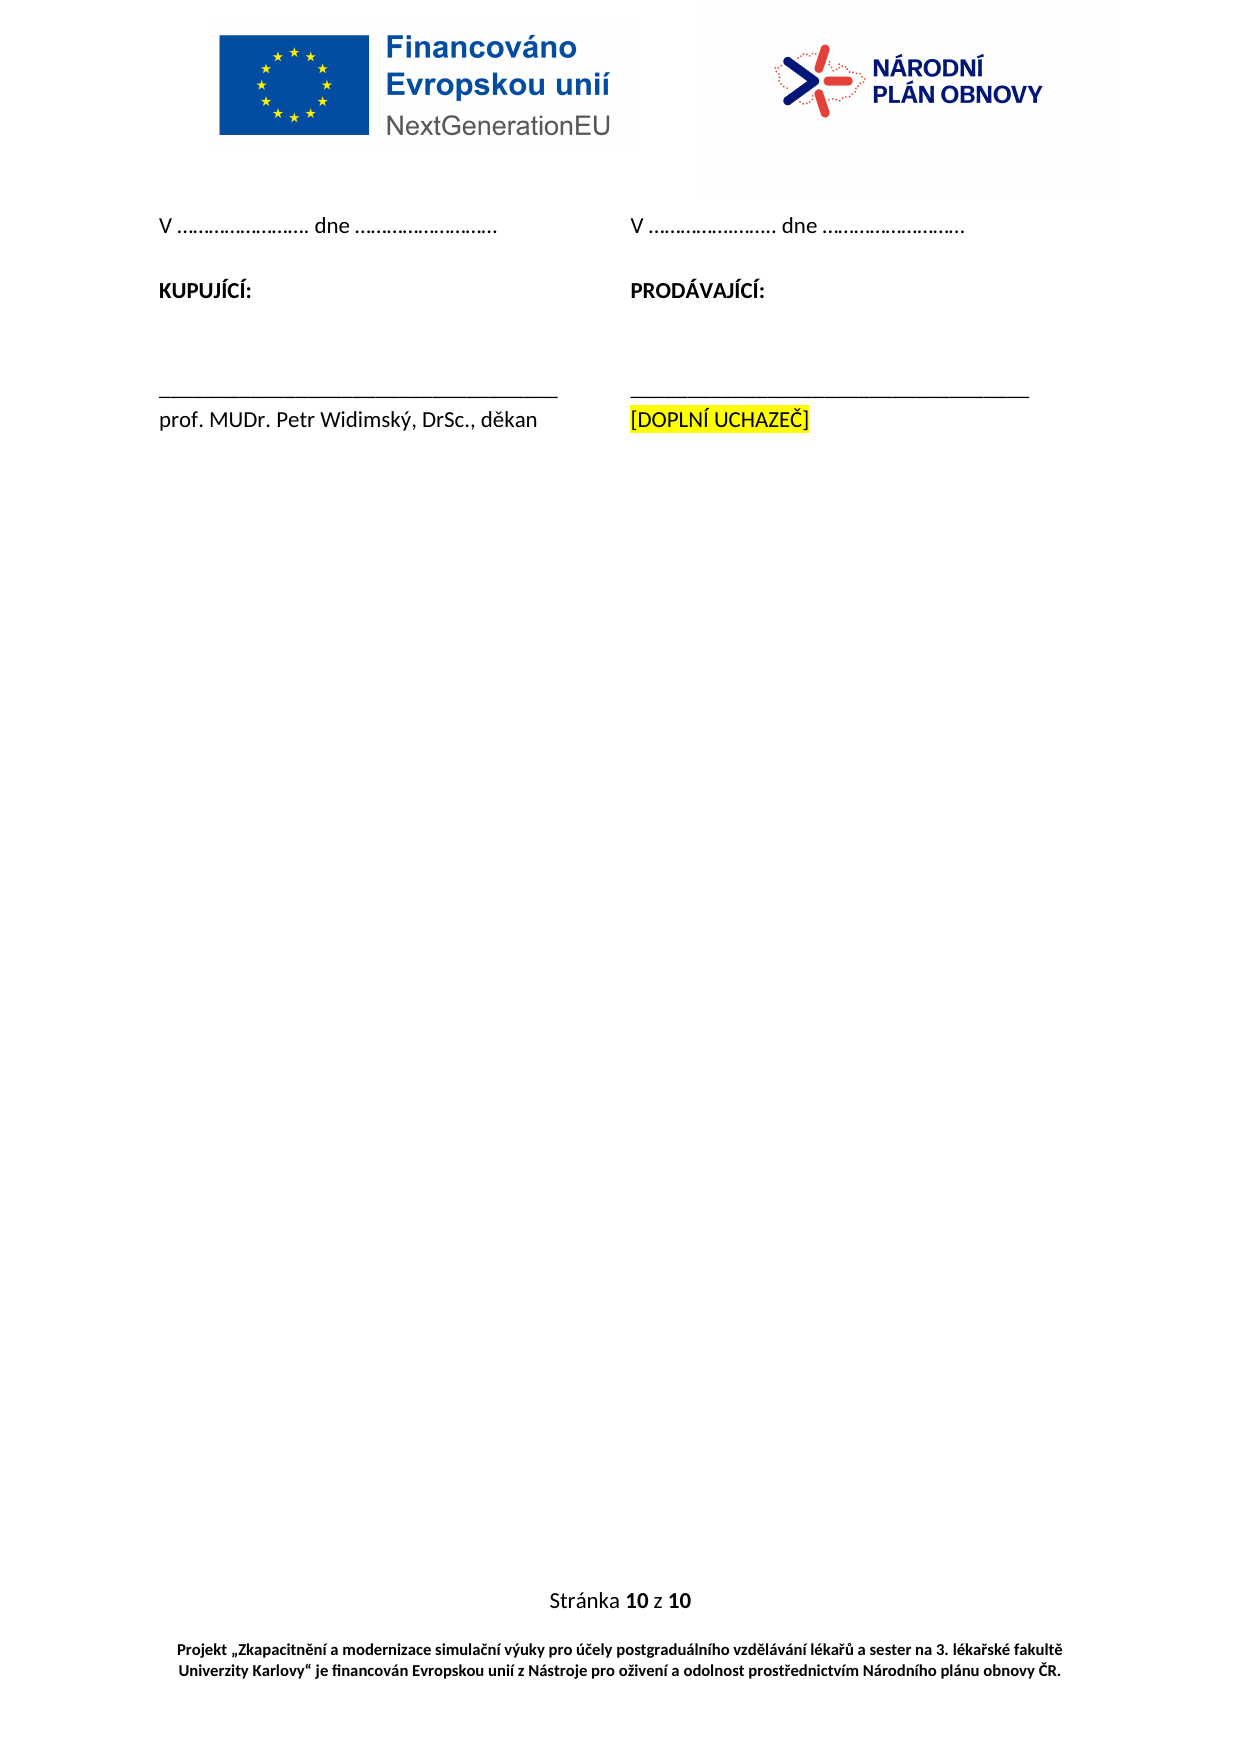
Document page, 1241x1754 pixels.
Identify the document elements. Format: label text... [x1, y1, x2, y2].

table_header V …………….…….. dne ……………………… Prodávající: ___________________________________ [DOPLNÍ UCHAZEČ] [619, 180, 1091, 501]
picture [701, 0, 1116, 198]
table_header V ……………………. dne ……………………… Kupující: ___________________________________ prof. MUDr. Petr Widimský, DrSc., děkan [148, 180, 619, 501]
picture [208, 19, 639, 148]
